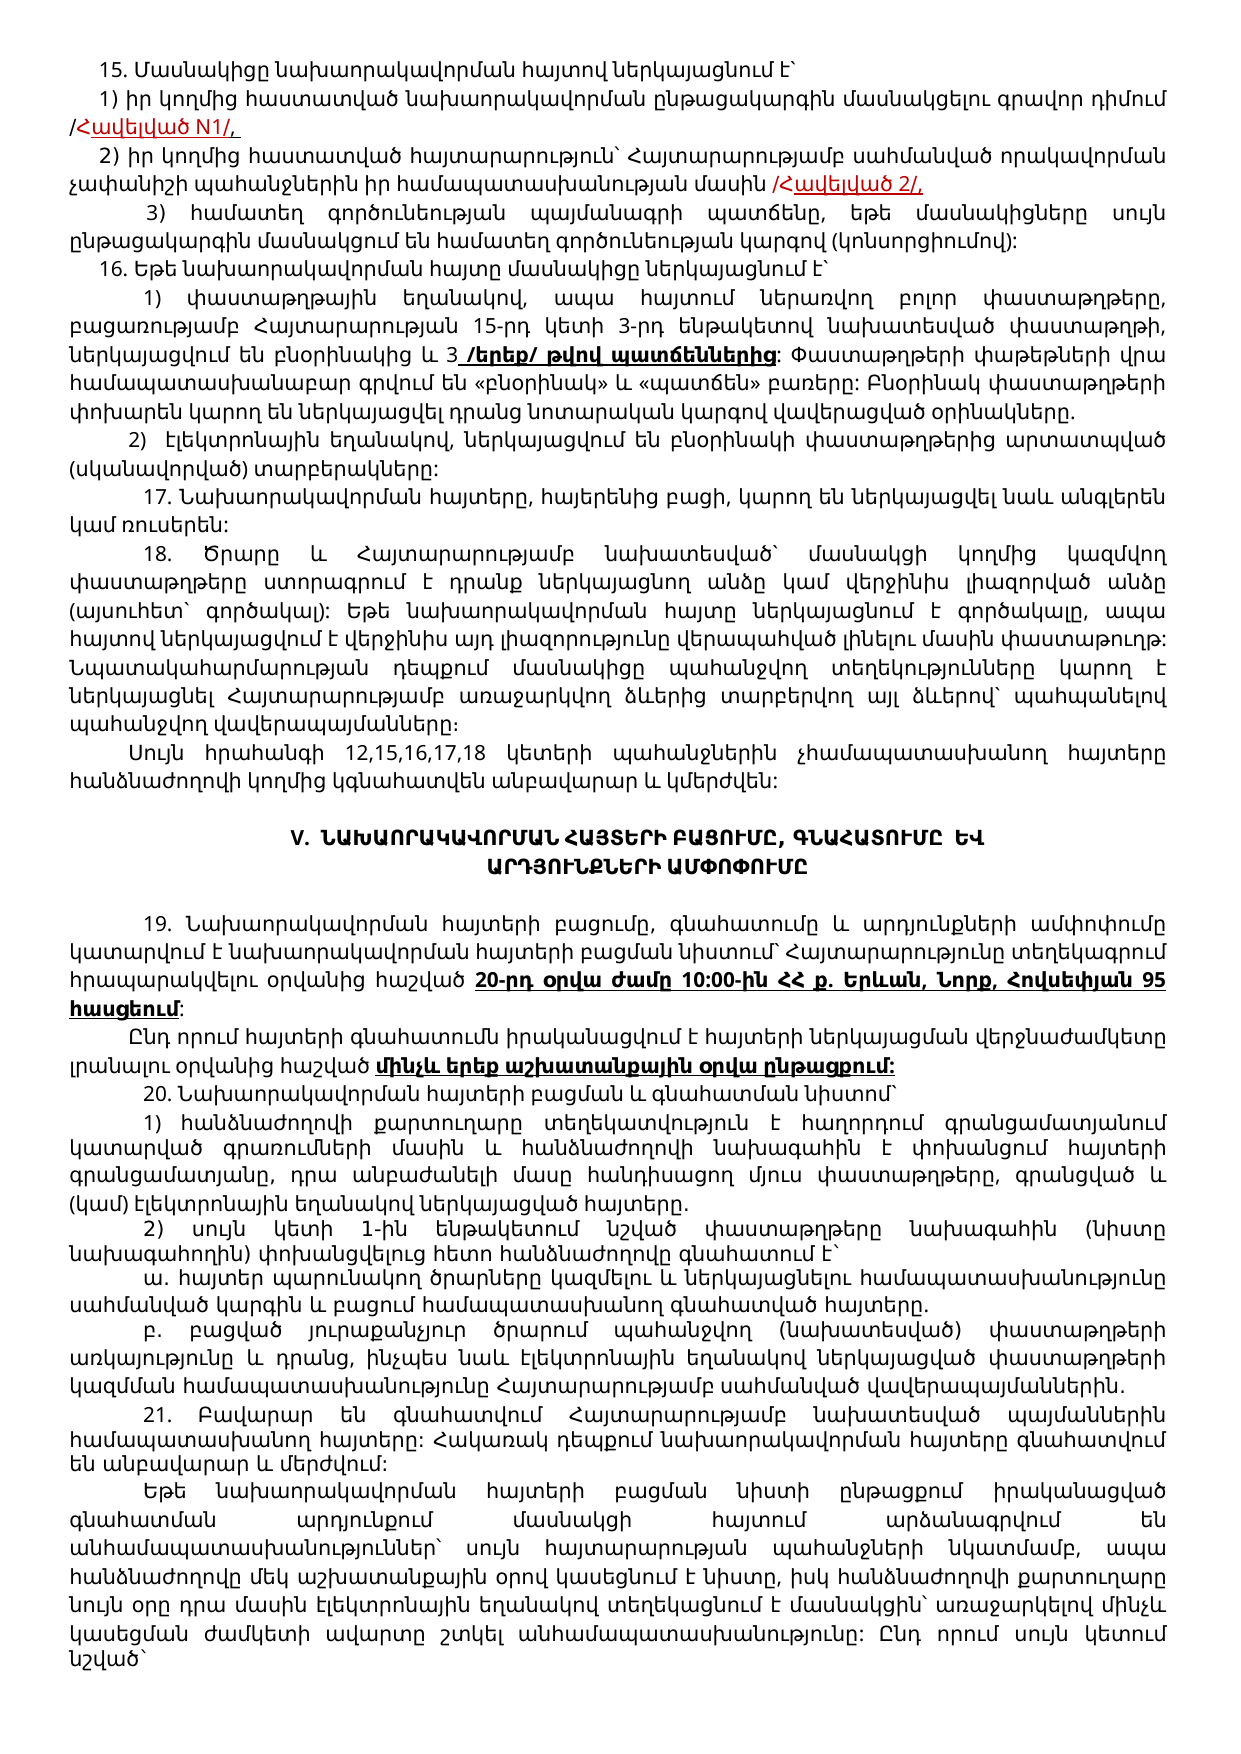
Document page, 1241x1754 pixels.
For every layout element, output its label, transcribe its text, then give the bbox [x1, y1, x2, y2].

text 17. Նախաորակավորման հայտերը, հայերենից բացի, կարող են ներկայացվել նաև անգլերեն կամ ռուսերեն: [69, 482, 1167, 539]
text ա. հայտեր պարունակող ծրարները կազմելու և ներկայացնելու համապատասխանությունը սահմանված կարգին և բացում համապատասխանող գնահատված հայտերը. [69, 1266, 1167, 1318]
text 1) հանձնաժողովի քարտուղարը տեղեկատվություն է հաղորդում գրանցամատյանում կատարված գրառումների մասին և հանձնաժողովի նախագահին է փոխանցում հայտերի գրանցամատյանը, դրա անբաժանելի մասը հանդիսացող մյուս փաստաթղթերը, գրանցված և (կամ) էլեկտրոնային եղանակով ներկայացված հայտերը. [69, 1108, 1167, 1217]
text 19. Նախաորակավորման հայտերի բացումը, գնահատումը և արդյունքների ամփոփումը կատարվում է նախաորակավորման հայտերի բացման նիստում` Հայտարարությունը տեղեկագրում հրապարակվելու օրվանից հաշված 20-րդ օրվա ժամը 10:00-ին ՀՀ ք. Երևան, Նորք, Հովսեփյան 95 հասցեում: [69, 909, 1167, 1022]
text 3) համատեղ գործունեության պայմանագրի պատճենը, եթե մասնակիցները սույն ընթացակարգին մասնակցում են համատեղ գործունեության կարգով (կոնսորցիումով): [69, 198, 1167, 254]
text 2) էլեկտրոնային եղանակով, ներկայացվում են բնօրինակի փաստաթղթերից արտատպված (սկանավորված) տարբերակները: [69, 425, 1167, 482]
text ԱՐԴՅՈՒՆՔՆԵՐԻ ԱՄՓՈՓՈՒՄԸ [69, 852, 1167, 880]
text 2) իր կողմից հաստատված հայտարարություն՝ Հայտարարությամբ սահմանված որակավորման չափանիշի պահանջներին իր համապատասխանության մասին /Հավելված 2/, [69, 141, 1167, 198]
text Սույն հրահանգի 12,15,16,17,18 կետերի պահանջներին չհամապատասխանող հայտերը հանձնաժողովի կողմից կգնահատվեն անբավարար և կմերժվեն: [69, 738, 1167, 795]
text 2) սույն կետի 1-ին ենթակետում նշված փաստաթղթերը նախագահին (նիստը նախագահողին) փոխանցվելուց հետո հանձնաժողովը գնահատում է` [69, 1217, 1167, 1266]
text V. ՆԱԽԱՈՐԱԿԱՎՈՐՄԱՆ ՀԱՅՏԵՐԻ ԲԱՑՈՒՄԸ, ԳՆԱՀԱՏՈՒՄԸ ԵՎ [69, 823, 1167, 852]
text 1) փաստաթղթային եղանակով, ապա հայտում ներառվող բոլոր փաստաթղթերը, բացառությամբ Հայտարարության 15-րդ կետի 3-րդ ենթակետով նախատեսված փաստաթղթի, ներկայացվում են բնօրինակից և 3 /երեք/ թվով պատճեններից: Փաստաթղթերի փաթեթների վրա համապատասխանաբար գրվում են «բնօրինակ» և «պատճեն» բառերը: Բնօրինակ փաստաթղթերի փոխարեն կարող են ներկայացվել դրանց նոտարական կարգով վավերացված օրինակները. [69, 283, 1167, 425]
text Ընդ որում հայտերի գնահատումն իրականացվում է հայտերի ներկայացման վերջնաժամկետը լրանալու օրվանից հաշված մինչև երեք աշխատանքային օրվա ընթացքում: [69, 1022, 1167, 1079]
text 18. Ծրարը և Հայտարարությամբ նախատեսված` մասնակցի կողմից կազմվող փաստաթղթերը ստորագրում է դրանք ներկայացնող անձը կամ վերջինիս լիազորված անձը (այսուհետ` գործակալ): Եթե նախաորակավորման հայտը ներկայացնում է գործակալը, ապա հայտով ներկայացվում է վերջինիս այդ լիազորությունը վերապահված լինելու մասին փաստաթուղթ: Նպատակահարմարության դեպքում մասնակիցը պահանջվող տեղեկությունները կարող է ներկայացնել Հայտարարությամբ առաջարկվող ձևերից տարբերվող այլ ձևերով` պահպանելով պահանջվող վավերապայմանները։ [69, 539, 1167, 738]
text Եթե նախաորակավորման հայտերի բացման նիստի ընթացքում իրականացված գնահատման արդյունքում մասնակցի հայտում արձանագրվում են անհամապատասխանություններ՝ սույն հայտարարության պահանջների նկատմամբ, ապա հանձնաժողովը մեկ աշխատանքային օրով կասեցնում է նիստը, իսկ հանձնաժողովի քարտուղարը նույն օրը դրա մասին էլեկտրոնային եղանակով տեղեկացնում է մասնակցին՝ առաջարկելով մինչև կասեցման ժամկետի ավարտը շտկել անհամապատասխանությունը: Ընդ որում սույն կետում նշված` [69, 1477, 1167, 1672]
text 16. Եթե նախաորակավորման հայտը մասնակիցը ներկայացնում է` [69, 254, 1167, 283]
text 21. Բավարար են գնահատվում Հայտարարությամբ նախատեսված պայմաններին համապատասխանող հայտերը: Հակառակ դեպքում նախաորակավորման հայտերը գնահատվում են անբավարար և մերժվում: [69, 1400, 1167, 1477]
text բ. բացված յուրաքանչյուր ծրարում պահանջվող (նախատեսված) փաստաթղթերի առկայությունը և դրանց, ինչպես նաև էլեկտրոնային եղանակով ներկայացված փաստաթղթերի կազմման համապատասխանությունը Հայտարարությամբ սահմանված վավերապայմաններին. [69, 1318, 1167, 1400]
text 1) իր կողմից հաստատված նախաորակավորման ընթացակարգին մասնակցելու գրավոր դիմում /Հավելված N1/, [69, 84, 1167, 141]
text 15. Մասնակիցը նախաորակավորման հայտով ներկայացնում է` [69, 56, 1167, 84]
text 20. Նախաորակավորման հայտերի բացման և գնահատման նիստոմ` [69, 1079, 1167, 1108]
